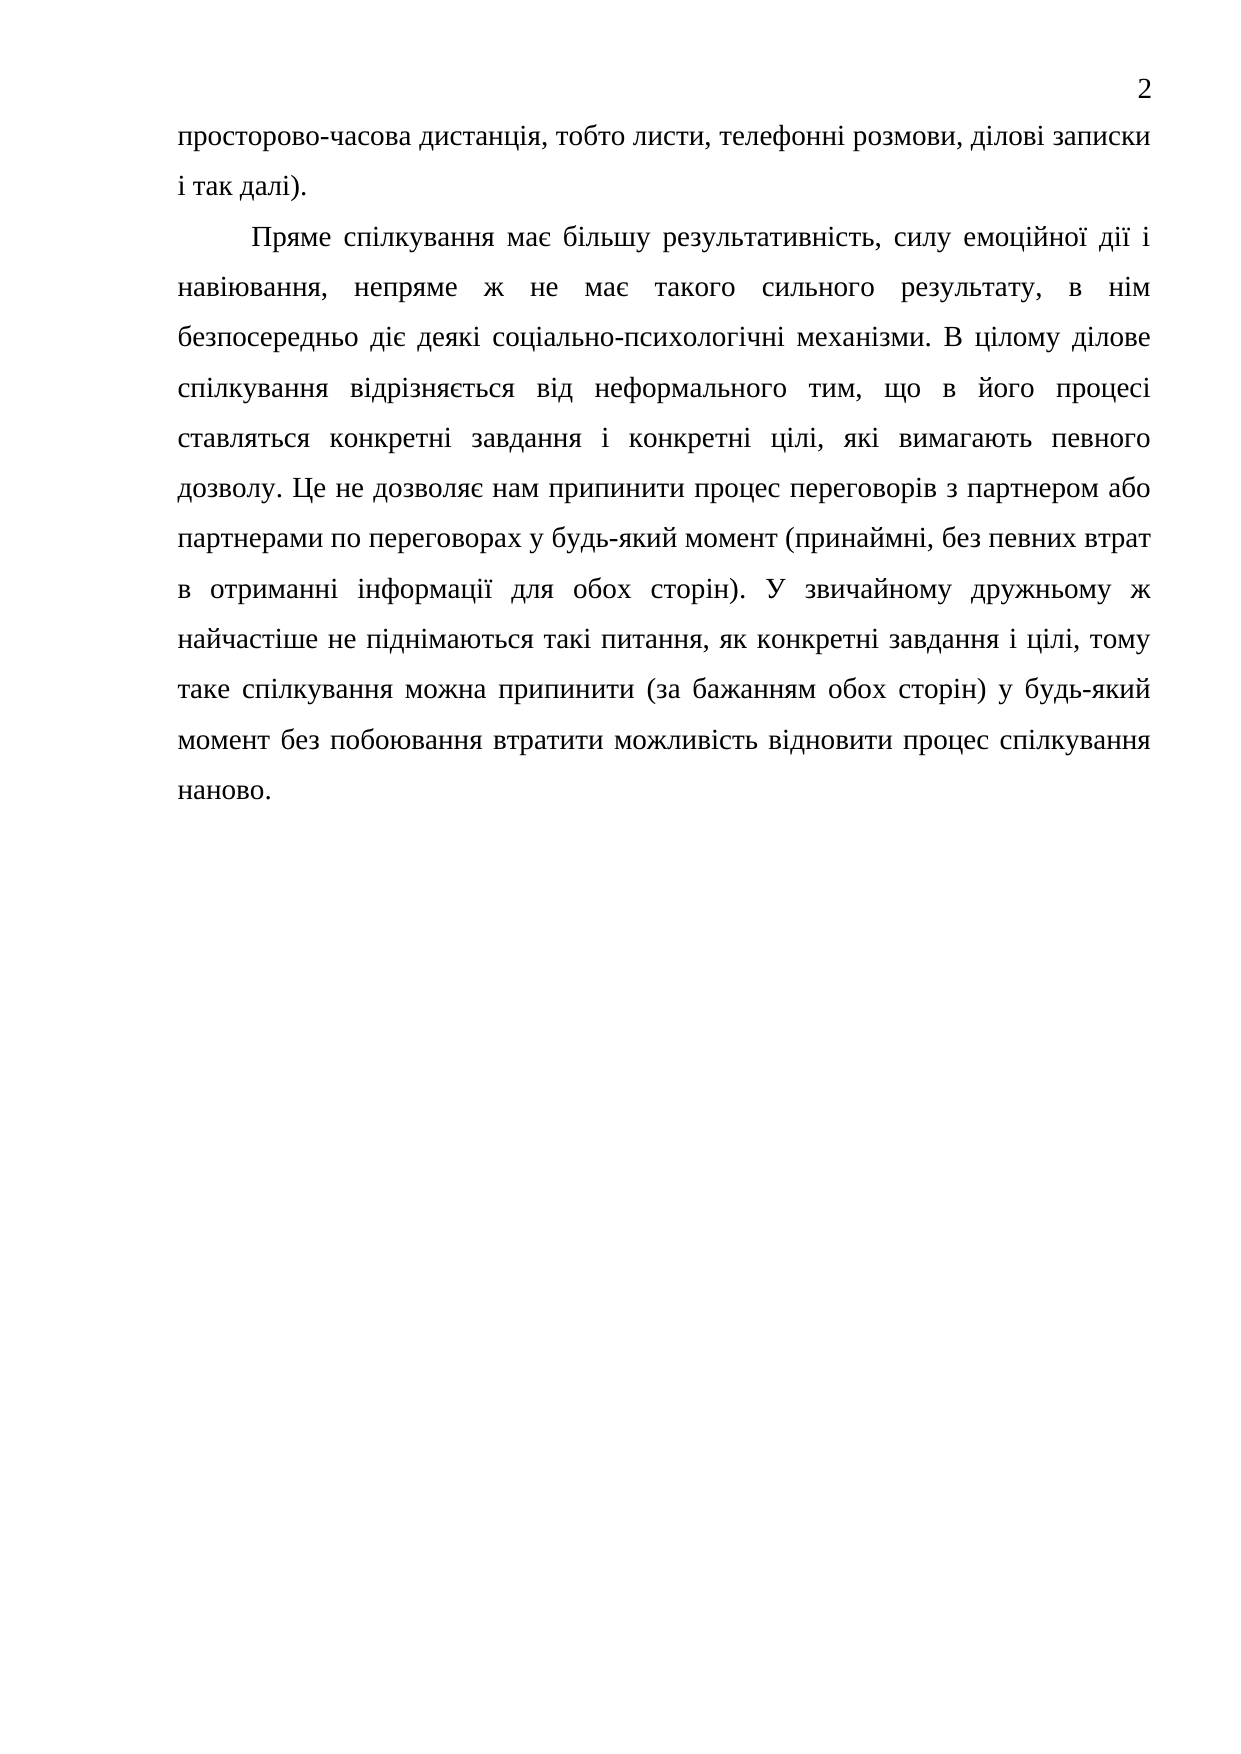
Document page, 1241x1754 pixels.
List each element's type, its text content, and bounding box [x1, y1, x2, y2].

text Пряме спілкування має більшу результативність, силу емоційної дії і навіювання, непряме ж не має такого сильного результату, в нім безпосередньо діє деякі соціально-психологічні механізми. В цілому ділове спілкування відрізняється від неформального тим, що в його процесі ставляться конкретні завдання і конкретні цілі, які вимагають певного дозволу. Це не дозволяє нам припинити процес переговорів з партнером або партнерами по переговорах у будь-який момент (принаймні, без певних втрат в отриманні інформації для обох сторін). У звичайному дружньому ж найчастіше не піднімаються такі питання, як конкретні завдання і цілі, тому таке спілкування можна припинити (за бажанням обох сторін) у будь-який момент без побоювання втратити можливість відновити процес спілкування наново. [177, 219, 1152, 806]
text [177, 118, 1152, 202]
